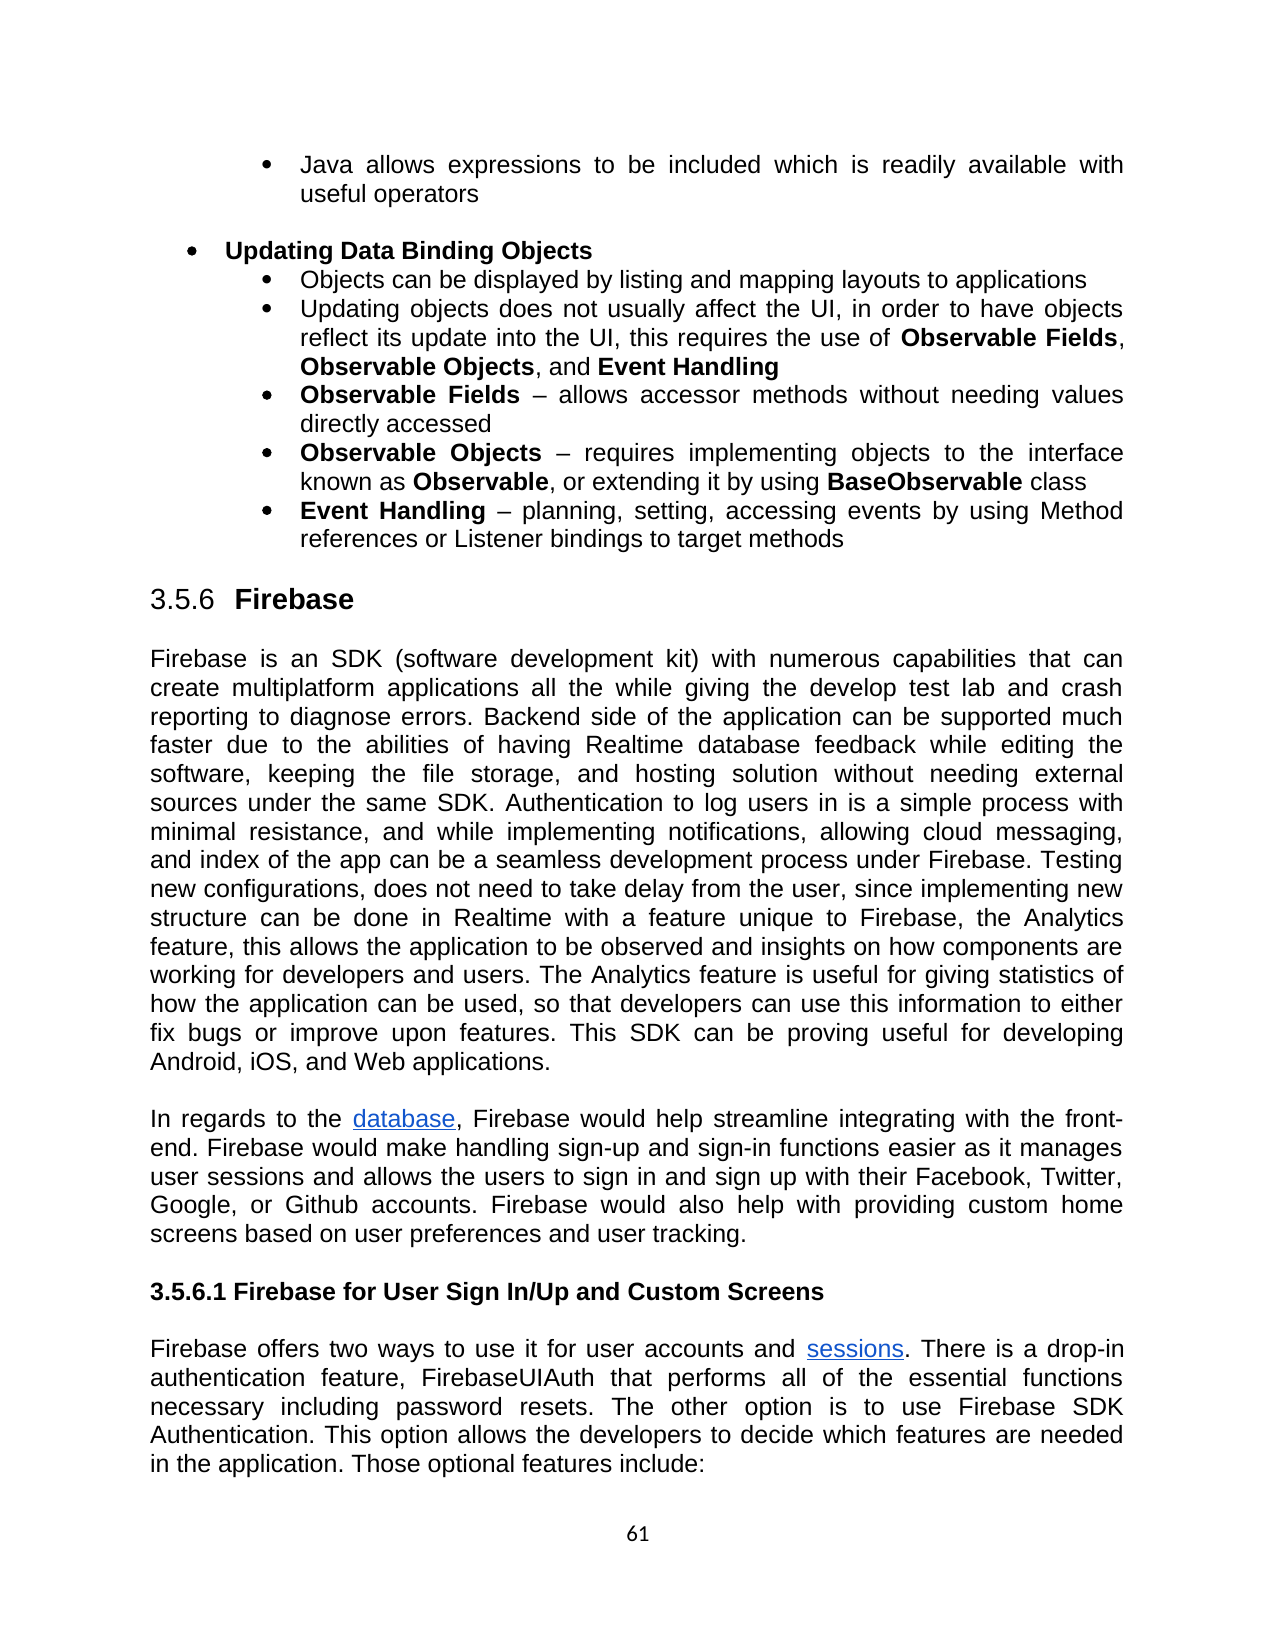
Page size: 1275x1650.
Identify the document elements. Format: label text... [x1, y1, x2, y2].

subtitle Firebase [150, 582, 1125, 616]
list Event Handling – planning, setting, accessing events by using Method references or Listener bindings to target methods [262, 496, 1125, 553]
list Observable Objects – requires implementing objects to the interface known as Observable, or extending it by using BaseObservable class [262, 438, 1125, 496]
list Java allows expressions to be included which is readily available with useful operators [262, 150, 1125, 208]
list Updating objects does not usually affect the UI, in order to have objects reflect its update into the UI, this requires the use of Observable Fields, Observable Objects, and Event Handling [262, 294, 1125, 380]
list Updating Data Binding Objects [187, 236, 1125, 265]
list Objects can be displayed by listing and mapping layouts to applications [262, 265, 1125, 294]
text 3.5.6.1 Firebase for User Sign In/Up and Custom Screens [150, 1277, 1125, 1306]
list Observable Fields – allows accessor methods without needing values directly accessed [262, 380, 1125, 438]
text In regards to the database, Firebase would help streamline integrating with the front-end. Firebase would make handling sign-up and sign-in functions easier as it manages user sessions and allows the users to sign in and sign up with their Facebook, Twitter, Google, or Github accounts. Firebase would also help with providing custom home screens based on user preferences and user tracking. [150, 1104, 1125, 1248]
text Firebase is an SDK (software development kit) with numerous capabilities that can create multiplatform applications all the while giving the develop test lab and crash reporting to diagnose errors. Backend side of the application can be supported much faster due to the abilities of having Realtime database feedback while editing the software, keeping the file storage, and hosting solution without needing external sources under the same SDK. Authentication to log users in is a simple process with minimal resistance, and while implementing notifications, allowing cloud messaging, and index of the app can be a seamless development process under Firebase. Testing new configurations, does not need to take delay from the user, since implementing new structure can be done in Realtime with a feature unique to Firebase, the Analytics feature, this allows the application to be observed and insights on how components are working for developers and users. The Analytics feature is useful for giving statistics of how the application can be used, so that developers can use this information to either fix bugs or improve upon features. This SDK can be proving useful for developing Android, iOS, and Web applications. [150, 644, 1125, 1076]
text Firebase offers two ways to use it for user accounts and sessions. There is a drop-in authentication feature, FirebaseUIAuth that performs all of the essential functions necessary including password resets. The other option is to use Firebase SDK Authentication. This option allows the developers to decide which features are needed in the application. Those optional features include: [150, 1334, 1125, 1478]
